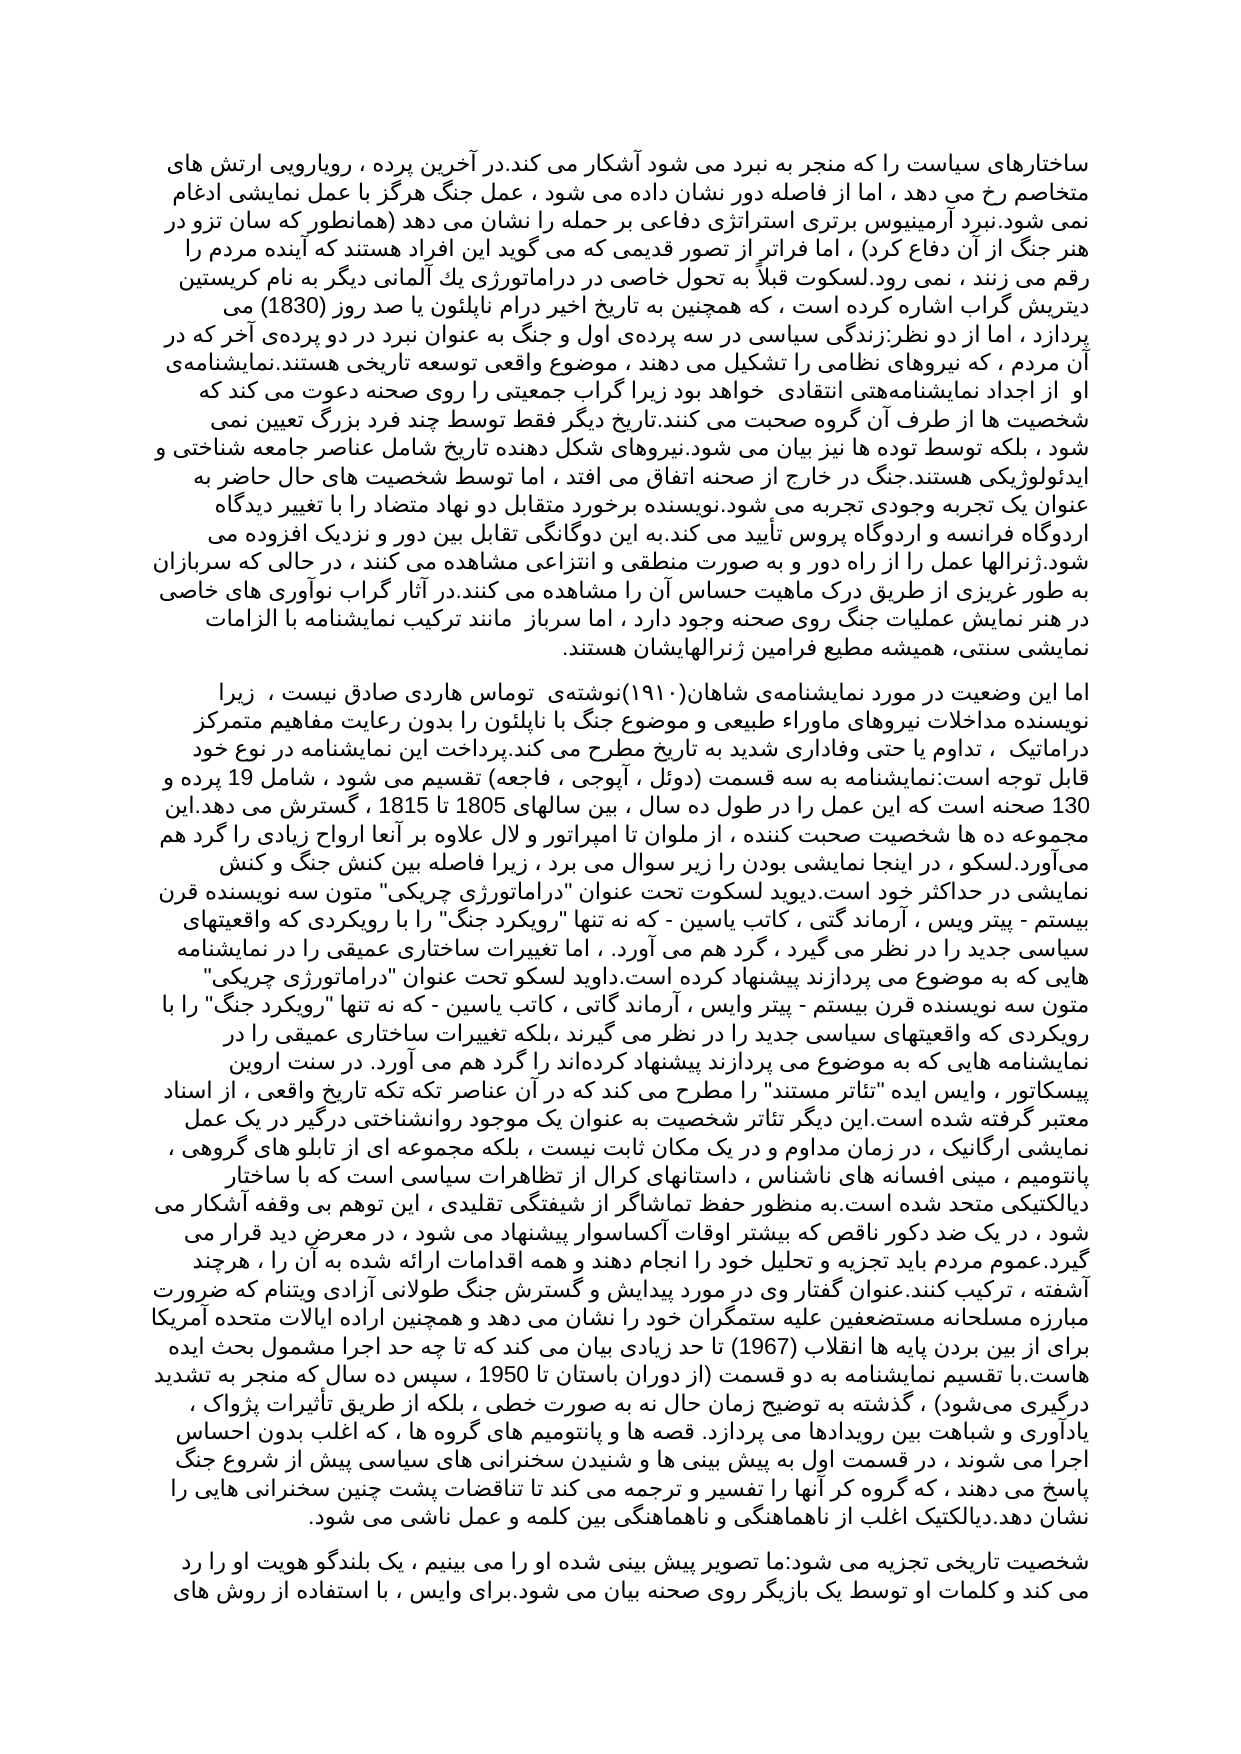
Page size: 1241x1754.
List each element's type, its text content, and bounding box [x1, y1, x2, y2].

text اما این وضعیت در مورد نمایشنامه‌ی شاهان(۱۹۱۰)نوشته‌ی توماس هاردی صادق نیست ، زیرا نویسنده مداخلات نیروهای ماوراء طبیعی و موضوع جنگ با ناپلئون را بدون رعایت مفاهیم متمرکز دراماتیک ، تداوم یا حتی وفاداری شدید به تاریخ مطرح می کند.پرداخت این نمایشنامه در نوع خود قابل توجه است:نمایشنامه به سه قسمت (دوئل ، آپوجی ، فاجعه) تقسیم می شود ، شامل 19 پرده و 130 صحنه است که این عمل را در طول ده سال ، بین سالهای 1805 تا 1815 ، گسترش می دهد.این مجموعه ده ها شخصیت صحبت کننده ، از ملوان تا امپراتور و لال علاوه بر آنعا ارواح زیادی را گرد هم می‌آورد.لسکو ، در اینجا نمایشی بودن را زیر سوال می برد ، زیرا فاصله بین کنش جنگ و کنش نمایشی در حداکثر خود است.دیوید لسکوت تحت عنوان "دراماتورژی چریکی" متون سه نویسنده قرن بیستم - پیتر ویس ، آرماند گتی ، کاتب یاسین - که نه تنها "رویکرد جنگ" را با رویکردی که واقعیتهای سیاسی جدید را در نظر می گیرد ، گرد هم می آورد. ، اما تغییرات ساختاری عمیقی را در نمایشنامه هایی که به موضوع می پردازند پیشنهاد کرده است.داوید لسکو تحت عنوان "دراماتورژی چریکی" متون سه نویسنده قرن بیستم - پیتر وایس ، آرماند گاتی ، کاتب یاسین - که نه تنها "رویکرد جنگ" را با رویکردی که واقعیتهای سیاسی جدید را در نظر می گیرند ،بلکه تغییرات ساختاری عمیقی را در نمایشنامه هایی که به موضوع می پردازند پیشنهاد کرده‌اند را گرد هم می آورد. در سنت اروین پیسکاتور ، وایس ایده "تئاتر مستند" را مطرح می کند که در آن عناصر تکه تکه تاریخ واقعی ، از اسناد معتبر گرفته شده است.این دیگر تئاتر شخصیت به عنوان یک موجود روانشناختی درگیر در یک عمل نمایشی ارگانیک ، در زمان مداوم و در یک مکان ثابت نیست ، بلکه مجموعه ای از تابلو های گروهی ، پانتومیم ، مینی افسانه های ناشناس ، داستانهای کرال از تظاهرات سیاسی است که با ساختار دیالکتیکی متحد شده است.به منظور حفظ تماشاگر از شیفتگی تقلیدی ، این توهم بی وقفه آشکار می شود ، در یک ضد دکور ناقص که بیشتر اوقات آکساسوار پیشنهاد می شود ، در معرض دید قرار می گیرد.عموم مردم باید تجزیه و تحلیل خود را انجام دهند و همه اقدامات ارائه شده به آن را ، هرچند آشفته ، ترکیب کنند.عنوان گفتار وی در مورد پیدایش و گسترش جنگ طولانی آزادی ویتنام که ضرورت مبارزه مسلحانه مستضعفین علیه ستمگران خود را نشان می دهد و همچنین اراده ایالات متحده آمریکا برای از بین بردن پایه ها انقلاب (1967) تا حد زیادی بیان می کند که تا چه حد اجرا مشمول بحث ایده هاست.با تقسیم نمایشنامه به دو قسمت (از دوران باستان تا 1950 ، سپس ده سال که منجر به تشدید درگیری می‌شود) ، گذشته به توضیح زمان حال نه به صورت خطی ، بلکه از طریق تأثیرات پژواک ، یادآوری و شباهت بین رویدادها می پردازد. قصه ها و پانتومیم های گروه ها ، که اغلب بدون احساس اجرا می شوند ، در قسمت اول به پیش بینی ها و شنیدن سخنرانی های سیاسی پیش از شروع جنگ پاسخ می دهند ، که گروه کر آنها را تفسیر و ترجمه می کند تا تناقضات پشت چنین سخنرانی هایی را نشان دهد.دیالکتیک اغلب از ناهماهنگی و ناهماهنگی بین کلمه و عمل ناشی می شود. [150, 678, 1090, 1529]
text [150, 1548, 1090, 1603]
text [150, 150, 1090, 660]
